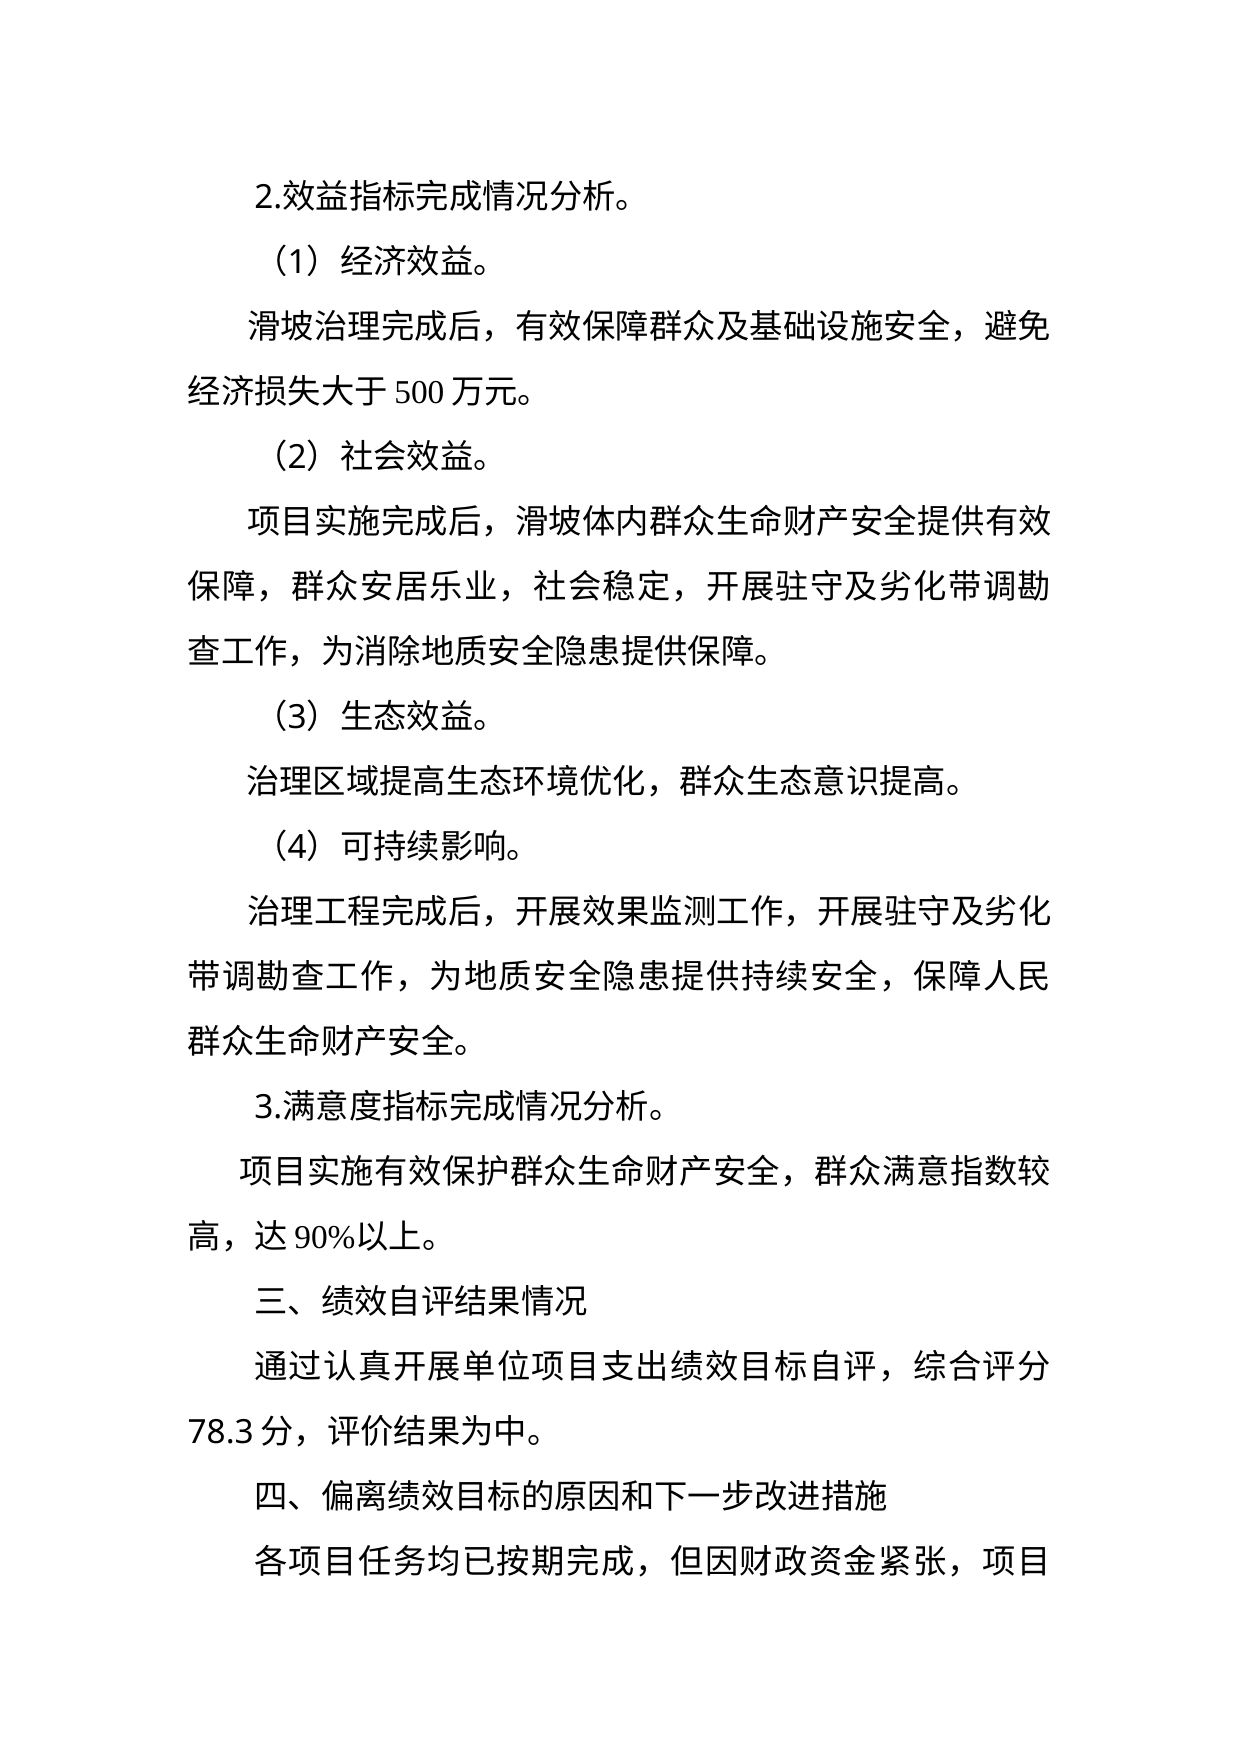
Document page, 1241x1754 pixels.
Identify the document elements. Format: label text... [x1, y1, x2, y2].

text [187, 1527, 1053, 1592]
text 四、偏离绩效目标的原因和下一步改进措施 [187, 1462, 1053, 1527]
text 通过认真开展单位项目支出绩效目标自评，综合评分78.3分，评价结果为中。 [187, 1332, 1053, 1462]
text 治理区域提高生态环境优化，群众生态意识提高。 [187, 747, 1053, 812]
text 项目实施完成后，滑坡体内群众生命财产安全提供有效保障，群众安居乐业，社会稳定，开展驻守及劣化带调勘查工作，为消除地质安全隐患提供保障。 [187, 487, 1053, 682]
text 3.满意度指标完成情况分析。 [187, 1072, 1053, 1137]
text （2）社会效益。 [187, 422, 1053, 487]
text 三、绩效自评结果情况 [187, 1267, 1053, 1332]
text 治理工程完成后，开展效果监测工作，开展驻守及劣化带调勘查工作，为地质安全隐患提供持续安全，保障人民群众生命财产安全。 [187, 877, 1053, 1072]
text （1）经济效益。 [187, 227, 1053, 292]
text （3）生态效益。 [187, 682, 1053, 747]
text 2.效益指标完成情况分析。 [187, 162, 1053, 227]
text 项目实施有效保护群众生命财产安全，群众满意指数较高，达90%以上。 [187, 1137, 1053, 1267]
text （4）可持续影响。 [187, 812, 1053, 877]
text 滑坡治理完成后，有效保障群众及基础设施安全，避免经济损失大于500万元。 [187, 292, 1053, 422]
